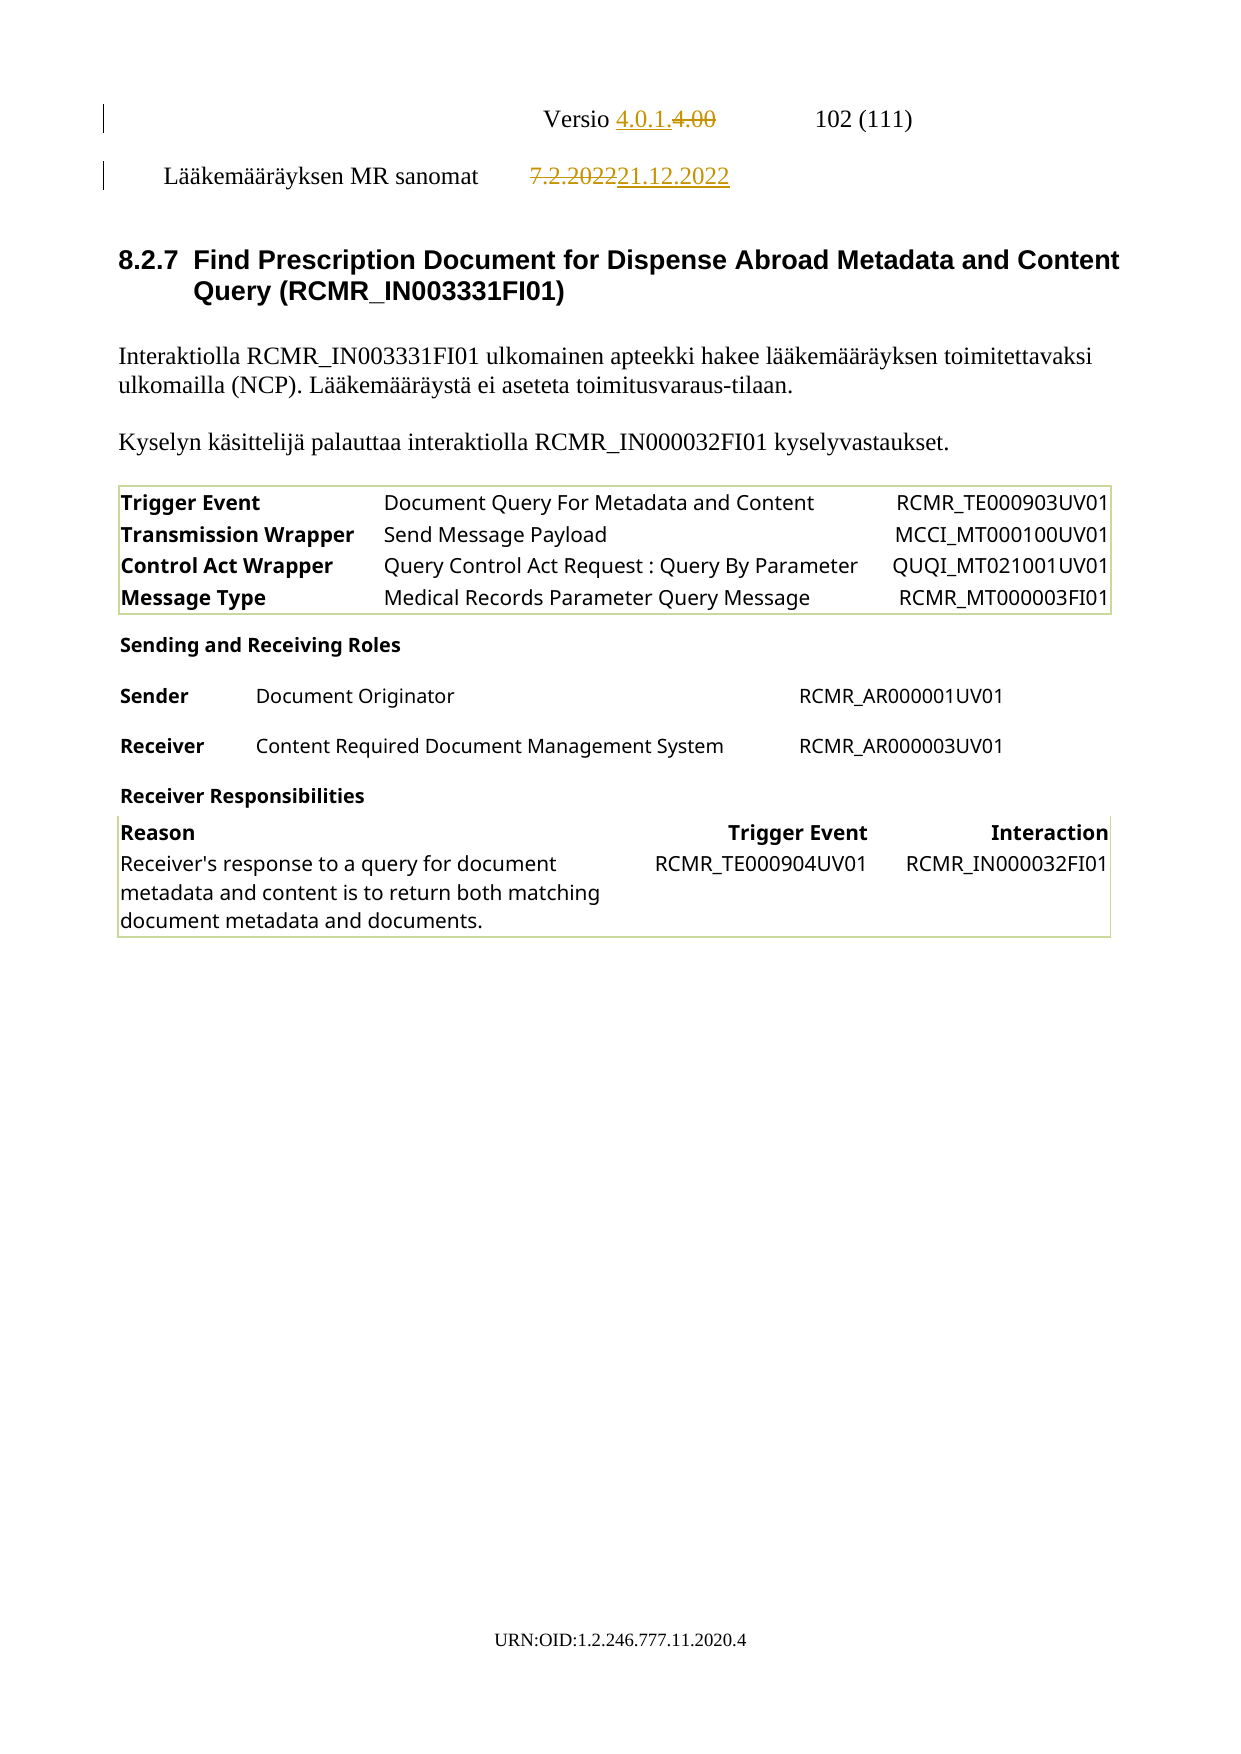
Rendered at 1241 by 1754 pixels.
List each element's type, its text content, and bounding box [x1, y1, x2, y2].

text Interaktiolla RCMR_IN003331FI01 ulkomainen apteekki hakee lääkemääräyksen toimitettavaksi ulkomailla (NCP). Lääkemääräystä ei aseteta toimitusvaraus-tilaan. [118, 341, 1122, 399]
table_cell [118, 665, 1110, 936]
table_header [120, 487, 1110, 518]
subtitle Find Prescription Document for Dispense Abroad Metadata and Content Query (RCMR_IN003331FI01) [118, 244, 1122, 306]
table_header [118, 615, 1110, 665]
text Kyselyn käsittelijä palauttaa interaktiolla RCMR_IN000032FI01 kyselyvastaukset. [118, 427, 1122, 456]
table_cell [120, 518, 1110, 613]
